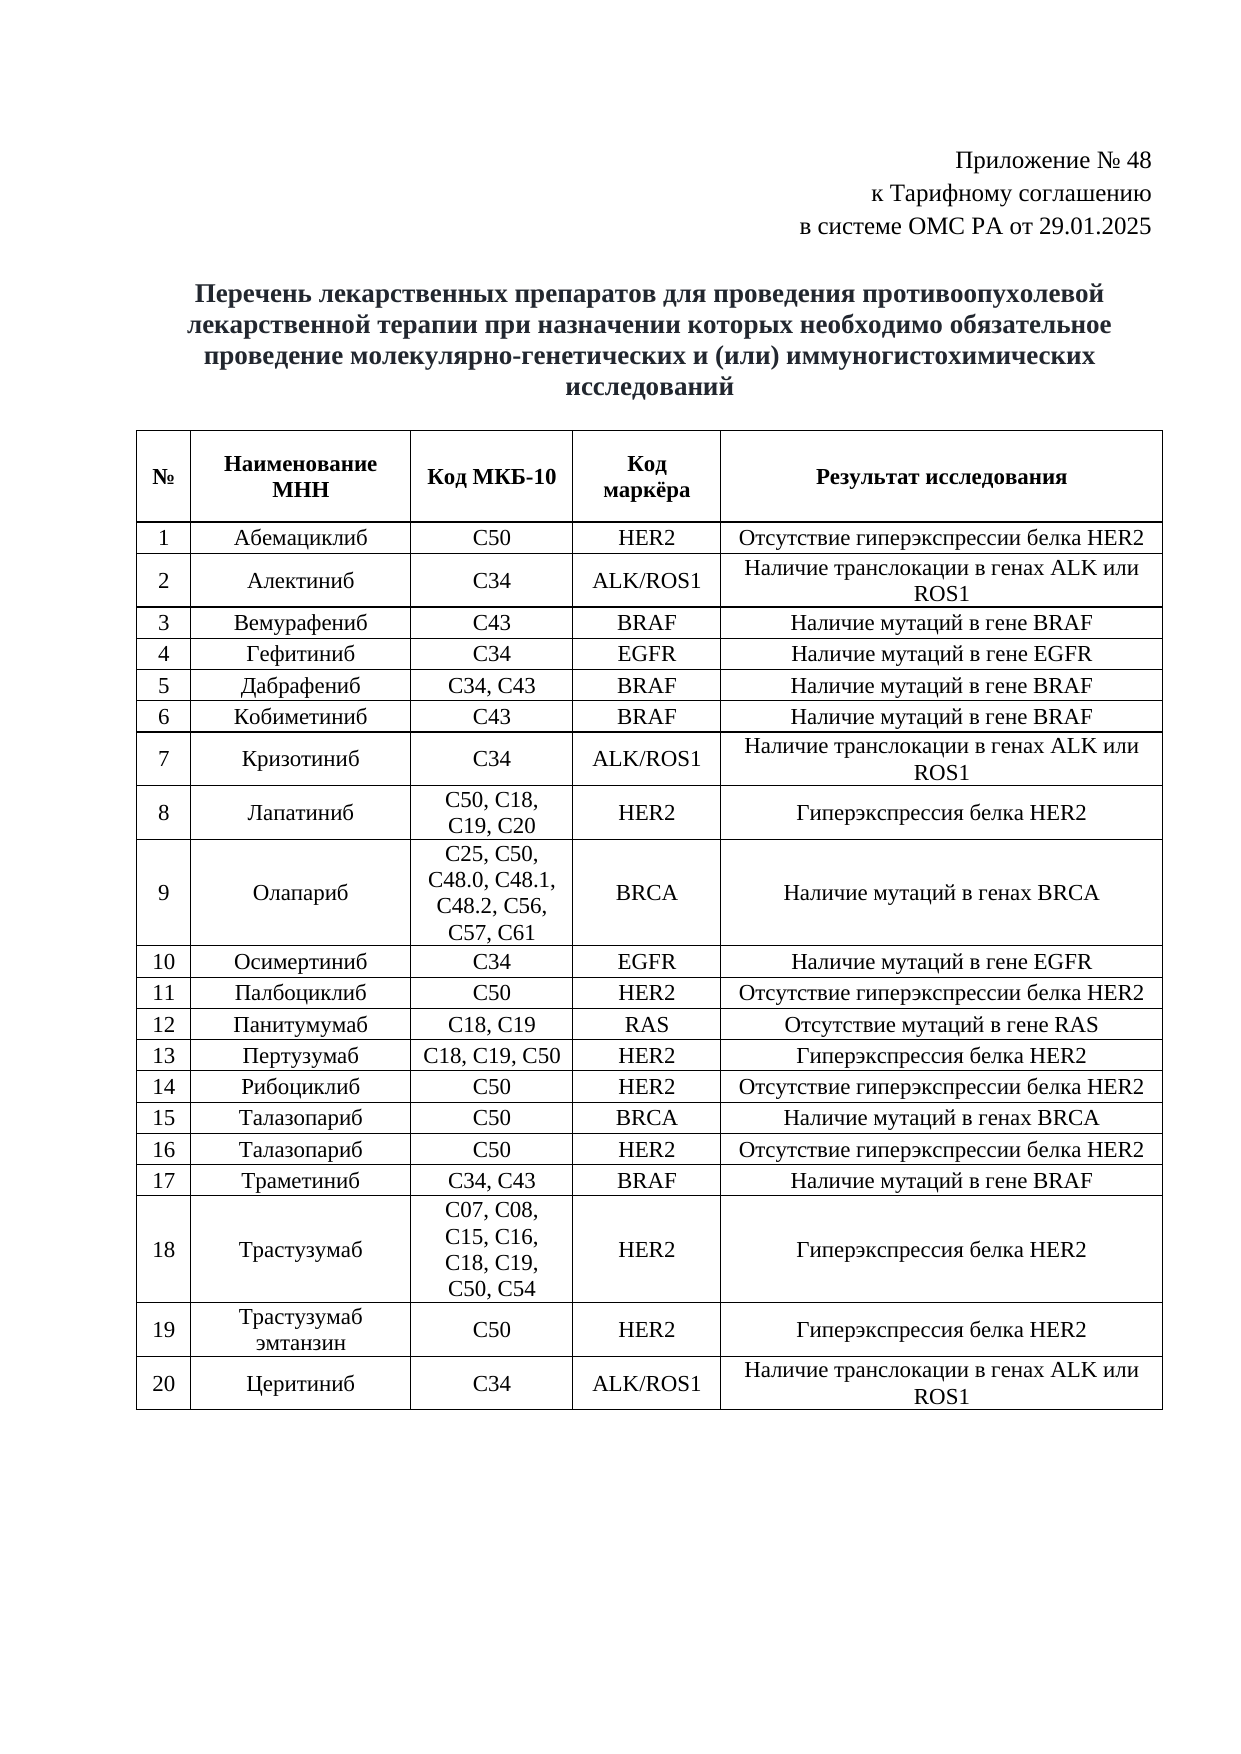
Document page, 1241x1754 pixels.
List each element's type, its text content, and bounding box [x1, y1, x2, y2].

table_cell НЕR2 [573, 1071, 720, 1102]
table_cell Наличие мутаций в гене EGFR [721, 639, 1162, 669]
table_cell 9 [137, 840, 190, 945]
table_cell Рибоциклиб [191, 1071, 410, 1102]
table_cell C18, C19, C50 [411, 1040, 572, 1070]
text Приложение № 48 [148, 118, 1152, 174]
table_cell C34 [411, 946, 572, 977]
table_cell Кобиметиниб [191, 701, 410, 731]
table_cell C50 [411, 1134, 572, 1164]
table_cell BRCA [573, 840, 720, 945]
table_cell EGFR [573, 946, 720, 977]
table_header Код МКБ-10 [411, 431, 572, 521]
table_cell Наличие мутаций в гене BRAF [721, 670, 1162, 700]
table_cell Отсутствие гиперэкспрессии белка HER2 [721, 1134, 1162, 1164]
table_cell НЕR2 [573, 1134, 720, 1164]
table_cell Наличие мутаций в генах BRCA [721, 1103, 1162, 1133]
table_cell RAS [573, 1009, 720, 1039]
table_cell 5 [137, 670, 190, 700]
table_cell BRAF [573, 1165, 720, 1195]
table_cell 3 [137, 608, 190, 638]
table_cell C50 [411, 523, 572, 553]
table_cell 16 [137, 1134, 190, 1164]
table_cell 7 [137, 733, 190, 785]
table_cell ALK/ROS1 [573, 733, 720, 785]
table_header Код маркёра [573, 431, 720, 521]
table_cell 4 [137, 639, 190, 669]
table_cell Вемурафениб [191, 608, 410, 638]
table_cell 10 [137, 946, 190, 977]
table_cell НЕR2 [573, 1040, 720, 1070]
table_cell Гиперэкспрессия белка HER2 [721, 1303, 1162, 1356]
table_cell Алектиниб [191, 554, 410, 606]
table_cell 11 [137, 978, 190, 1008]
table_cell C34 [411, 1357, 572, 1409]
text в системе ОМС РА от 29.01.2025 [148, 211, 1152, 240]
table_cell BRAF [573, 670, 720, 700]
table_cell C07, C08, C15, C16, C18, C19, C50, C54 [411, 1196, 572, 1302]
table_cell Палбоциклиб [191, 978, 410, 1008]
table_cell C34 [411, 554, 572, 606]
table_cell Лапатиниб [191, 786, 410, 839]
table_cell Наличие транслокации в генах ALK или ROS1 [721, 733, 1162, 785]
table_cell Наличие мутаций в гене EGFR [721, 946, 1162, 977]
table_cell C18, C19 [411, 1009, 572, 1039]
table_cell 1 [137, 523, 190, 553]
table_cell НЕR2 [573, 523, 720, 553]
table_cell C34 [411, 639, 572, 669]
table_header Результат исследования [721, 431, 1162, 521]
table_cell C34, C43 [411, 670, 572, 700]
table_cell НЕR2 [573, 1196, 720, 1302]
table_cell Наличие транслокации в генах ALK или ROS1 [721, 1357, 1162, 1409]
table_cell Панитумумаб [191, 1009, 410, 1039]
table_cell НЕR2 [573, 1303, 720, 1356]
table_cell 18 [137, 1196, 190, 1302]
table_cell Церитиниб [191, 1357, 410, 1409]
table_cell Талазопариб [191, 1134, 410, 1164]
table_cell 12 [137, 1009, 190, 1039]
table_cell Абемациклиб [191, 523, 410, 553]
text к Тарифному соглашению [148, 178, 1152, 207]
table_cell Траметиниб [191, 1165, 410, 1195]
table_cell Отсутствие гиперэкспрессии белка HER2 [721, 1071, 1162, 1102]
table_cell EGFR [573, 639, 720, 669]
table_cell Осимертиниб [191, 946, 410, 977]
table_cell Отсутствие мутаций в гене RAS [721, 1009, 1162, 1039]
table_cell Наличие мутаций в гене BRAF [721, 608, 1162, 638]
table_cell C43 [411, 608, 572, 638]
table_cell C25, C50, C48.0, C48.1, C48.2, C56, C57, C61 [411, 840, 572, 945]
table_cell C50 [411, 978, 572, 1008]
table_cell Трастузумаб [191, 1196, 410, 1302]
table_cell Трастузумаб эмтанзин [191, 1303, 410, 1356]
table_cell 19 [137, 1303, 190, 1356]
table_cell C50 [411, 1103, 572, 1133]
table_cell C43 [411, 701, 572, 731]
table_cell Отсутствие гиперэкспрессии белка HER2 [721, 523, 1162, 553]
table_cell Пертузумаб [191, 1040, 410, 1070]
table_cell 20 [137, 1357, 190, 1409]
table_cell Дабрафениб [191, 670, 410, 700]
table_cell C34, C43 [411, 1165, 572, 1195]
table_cell Олапариб [191, 840, 410, 945]
text Перечень лекарственных препаратов для проведения противоопухолевой лекарственной терапии при назначении которых необходимо обязательное проведение молекулярно-генетических и (или) иммуногистохимических исследований [148, 277, 565, 402]
table_cell C34 [411, 733, 572, 785]
table_cell ALK/ROS1 [573, 1357, 720, 1409]
table_cell 6 [137, 701, 190, 731]
table_cell C50 [411, 1071, 572, 1102]
table_cell Гефитиниб [191, 639, 410, 669]
table_cell Наличие транслокации в генах ALK или ROS1 [721, 554, 1162, 606]
table_cell Гиперэкспрессия белка HER2 [721, 786, 1162, 839]
table_header № [137, 431, 190, 521]
table_cell Гиперэкспрессия белка HER2 [721, 1196, 1162, 1302]
table_cell Гиперэкспрессия белка HER2 [721, 1040, 1162, 1070]
table_cell 2 [137, 554, 190, 606]
table_cell Талазопариб [191, 1103, 410, 1133]
table_cell Наличие мутаций в генах BRCA [721, 840, 1162, 945]
table_cell ALK/ROS1 [573, 554, 720, 606]
table_cell C50 [411, 1303, 572, 1356]
table_cell НЕR2 [573, 786, 720, 839]
table_cell BRCA [573, 1103, 720, 1133]
table_cell C50, C18, C19, C20 [411, 786, 572, 839]
text Перечень лекарственных препаратов для проведения противоопухолевой лекарственной терапии при назначении которых необходимо обязательное проведение молекулярно-генетических и (или) иммуногистохимических исследований [734, 277, 1152, 402]
table_cell Наличие мутаций в гене BRAF [721, 1165, 1162, 1195]
table_cell BRAF [573, 701, 720, 731]
table_cell 13 [137, 1040, 190, 1070]
table_cell Кризотиниб [191, 733, 410, 785]
table_cell 15 [137, 1103, 190, 1133]
table_cell Наличие мутаций в гене BRAF [721, 701, 1162, 731]
table_header Наименование МНН [191, 431, 410, 521]
table_cell BRAF [573, 608, 720, 638]
table_cell 8 [137, 786, 190, 839]
table_cell НЕR2 [573, 978, 720, 1008]
table_cell 17 [137, 1165, 190, 1195]
table_cell 14 [137, 1071, 190, 1102]
table_cell Отсутствие гиперэкспрессии белка HER2 [721, 978, 1162, 1008]
